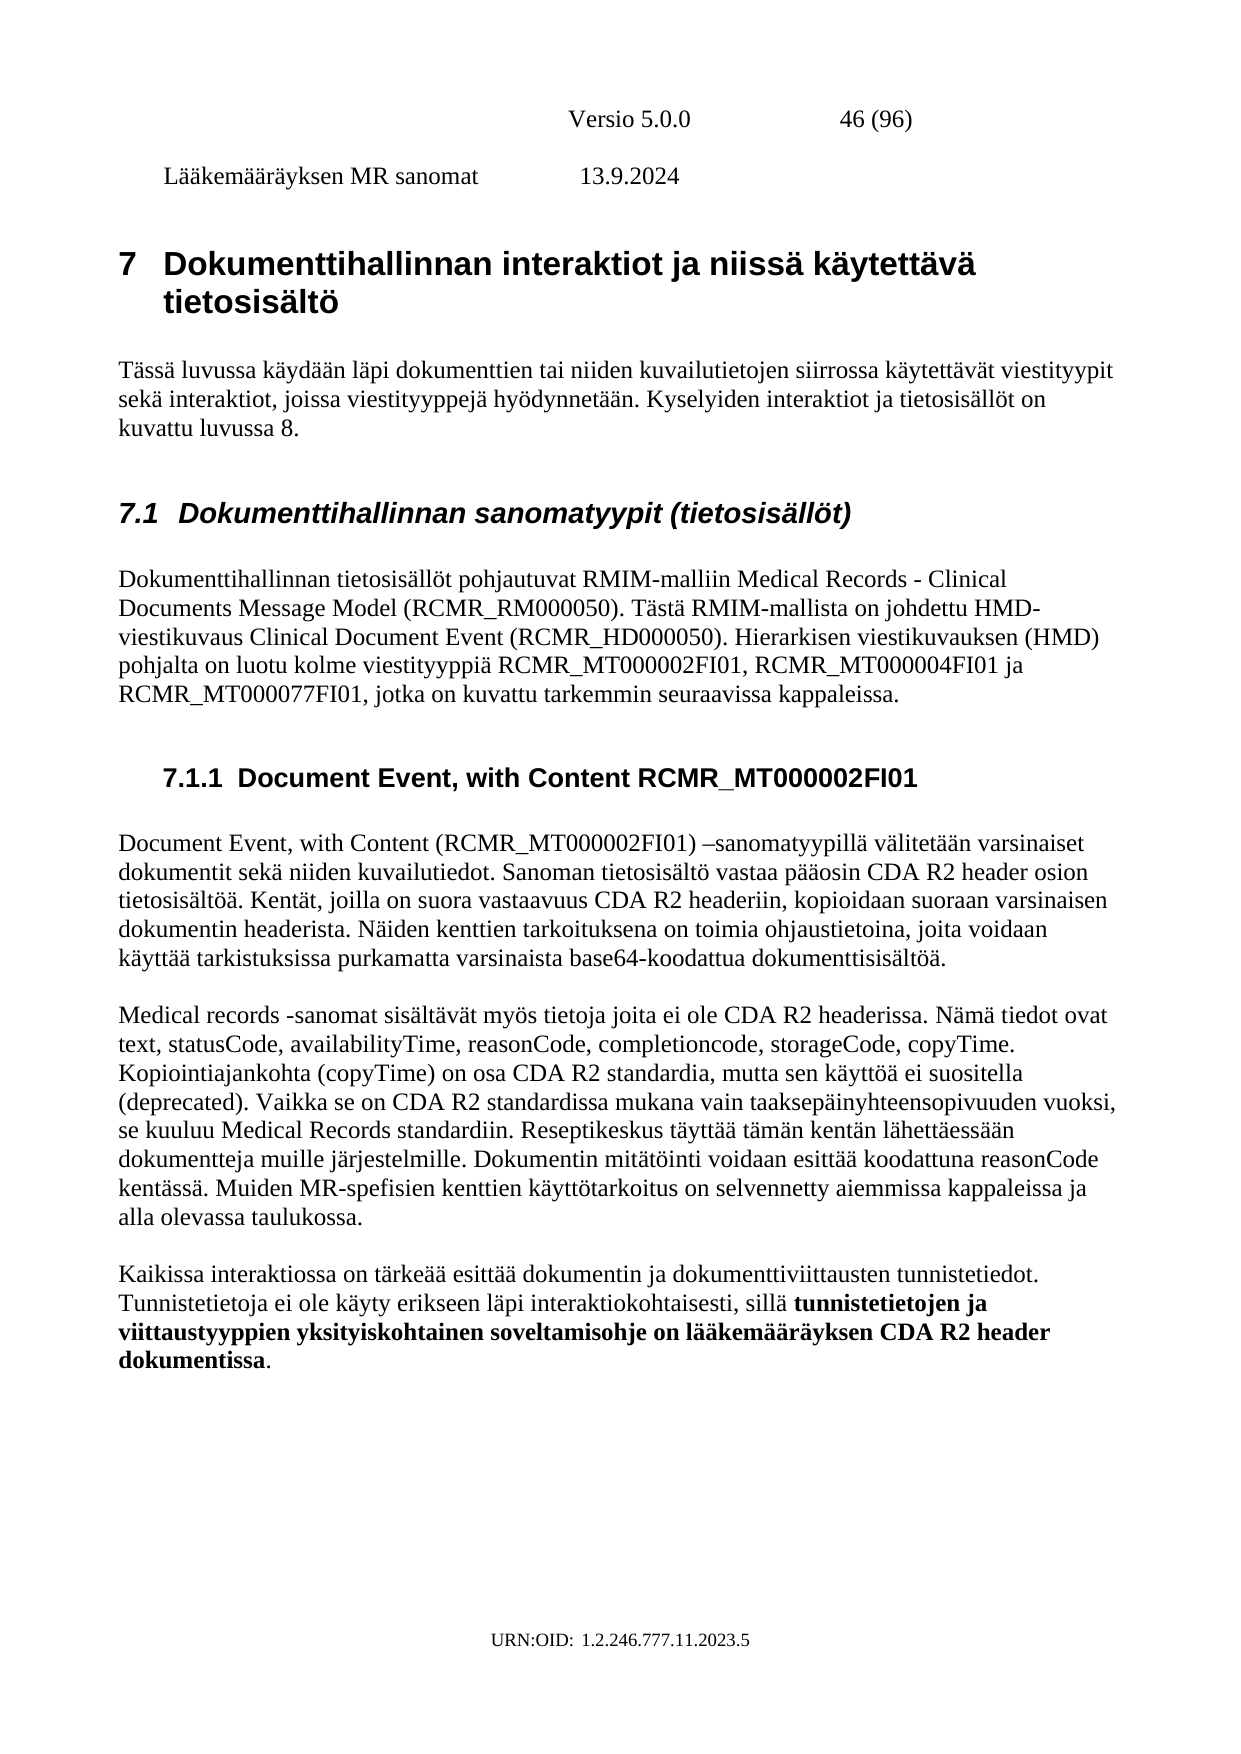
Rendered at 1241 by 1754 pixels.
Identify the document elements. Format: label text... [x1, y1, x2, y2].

subtitle Document Event, with Content RCMR_MT000002FI01 [162, 762, 1122, 793]
text Kaikissa interaktiossa on tärkeää esittää dokumentin ja dokumenttiviittausten tunnistetiedot. Tunnistetietoja ei ole käyty erikseen läpi interaktiokohtaisesti, sillä tunnistetietojen ja viittaustyyppien yksityiskohtainen soveltamisohje on lääkemääräyksen CDA R2 header dokumentissa. [118, 1259, 1122, 1374]
text Tässä luvussa käydään läpi dokumenttien tai niiden kuvailutietojen siirrossa käytettävät viestityypit sekä interaktiot, joissa viestityyppejä hyödynnetään. Kyselyiden interaktiot ja tietosisällöt on kuvattu luvussa 8. [118, 356, 1122, 442]
text Document Event, with Content (RCMR_MT000002FI01) –sanomatyypillä välitetään varsinaiset dokumentit sekä niiden kuvailutiedot. Sanoman tietosisältö vastaa pääosin CDA R2 header osion tietosisältöä. Kentät, joilla on suora vastaavuus CDA R2 headeriin, kopioidaan suoraan varsinaisen dokumentin headerista. Näiden kenttien tarkoituksena on toimia ohjaustietoina, joita voidaan käyttää tarkistuksissa purkamatta varsinaista base64-koodattua dokumenttisisältöä. [118, 828, 1122, 972]
subtitle Dokumenttihallinnan interaktiot ja niissä käytettävä tietosisältö [118, 244, 1122, 321]
text Medical records -sanomat sisältävät myös tietoja joita ei ole CDA R2 headerissa. Nämä tiedot ovat text, statusCode, availabilityTime, reasonCode, completioncode, storageCode, copyTime. Kopiointiajankohta (copyTime) on osa CDA R2 standardia, mutta sen käyttöä ei suositella (deprecated). Vaikka se on CDA R2 standardissa mukana vain taaksepäinyhteensopivuuden vuoksi, se kuuluu Medical Records standardiin. Reseptikeskus täyttää tämän kentän lähettäessään dokumentteja muille järjestelmille. Dokumentin mitätöinti voidaan esittää koodattuna reasonCode kentässä. Muiden MR-spefisien kenttien käyttötarkoitus on selvennetty aiemmissa kappaleissa ja alla olevassa taulukossa. [118, 1000, 1122, 1230]
subtitle Dokumenttihallinnan sanomatyypit (tietosisällöt) [118, 496, 1122, 529]
text Dokumenttihallinnan tietosisällöt pohjautuvat RMIM-malliin Medical Records - Clinical Documents Message Model (RCMR_RM000050). Tästä RMIM-mallista on johdettu HMD-viestikuvaus Clinical Document Event (RCMR_HD000050). Hierarkisen viestikuvauksen (HMD) pohjalta on luotu kolme viestityyppiä RCMR_MT000002FI01, RCMR_MT000004FI01 ja RCMR_MT000077FI01, jotka on kuvattu tarkemmin seuraavissa kappaleissa. [118, 564, 1122, 708]
